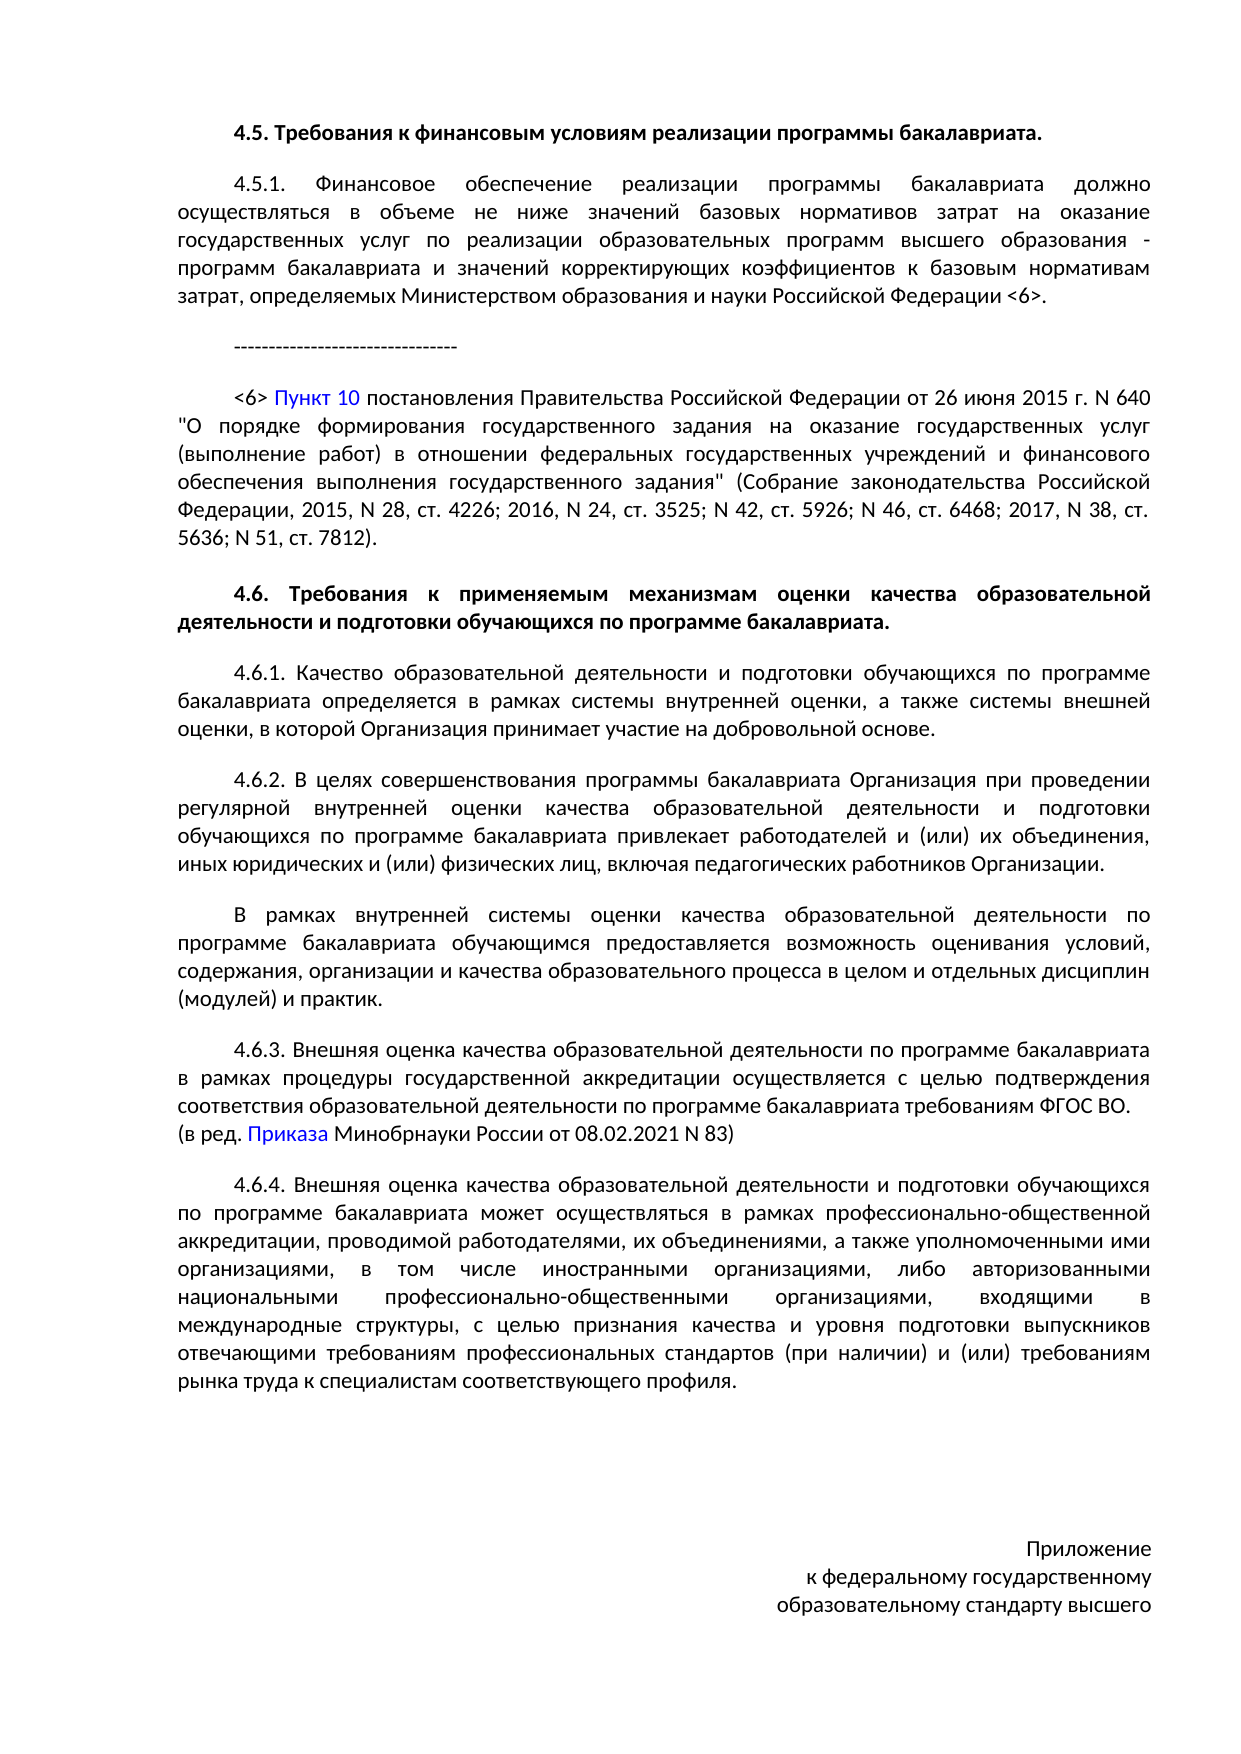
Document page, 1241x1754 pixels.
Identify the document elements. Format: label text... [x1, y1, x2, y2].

text <6> Пункт 10 постановления Правительства Российской Федерации от 26 июня 2015 г. N 640 "О порядке формирования государственного задания на оказание государственных услуг (выполнение работ) в отношении федеральных государственных учреждений и финансового обеспечения выполнения государственного задания" (Собрание законодательства Российской Федерации, 2015, N 28, ст. 4226; 2016, N 24, ст. 3525; N 42, ст. 5926; N 46, ст. 6468; 2017, N 38, ст. 5636; N 51, ст. 7812). [177, 383, 1152, 551]
text 4.6.2. В целях совершенствования программы бакалавриата Организация при проведении регулярной внутренней оценки качества образовательной деятельности и подготовки обучающихся по программе бакалавриата привлекает работодателей и (или) их объединения, иных юридических и (или) физических лиц, включая педагогических работников Организации. [177, 765, 1152, 877]
text 4.6.4. Внешняя оценка качества образовательной деятельности и подготовки обучающихся по программе бакалавриата может осуществляться в рамках профессионально-общественной аккредитации, проводимой работодателями, их объединениями, а также уполномоченными ими организациями, в том числе иностранными организациями, либо авторизованными национальными профессионально-общественными организациями, входящими в международные структуры, с целью признания качества и уровня подготовки выпускников отвечающими требованиям профессиональных стандартов (при наличии) и (или) требованиям рынка труда к специалистам соответствующего профиля. [177, 1170, 1152, 1394]
text к федеральному государственному [177, 1562, 1152, 1590]
text 4.6.3. Внешняя оценка качества образовательной деятельности по программе бакалавриата в рамках процедуры государственной аккредитации осуществляется с целью подтверждения соответствия образовательной деятельности по программе бакалавриата требованиям ФГОС ВО. [177, 1035, 1152, 1119]
text образовательному стандарту высшего [177, 1590, 1152, 1618]
text 4.5.1. Финансовое обеспечение реализации программы бакалавриата должно осуществляться в объеме не ниже значений базовых нормативов затрат на оказание государственных услуг по реализации образовательных программ высшего образования - программ бакалавриата и значений корректирующих коэффициентов к базовым нормативам затрат, определяемых Министерством образования и науки Российской Федерации <6>. [177, 169, 1152, 309]
text В рамках внутренней системы оценки качества образовательной деятельности по программе бакалавриата обучающимся предоставляется возможность оценивания условий, содержания, организации и качества образовательного процесса в целом и отдельных дисциплин (модулей) и практик. [177, 900, 1152, 1012]
text Приложение [177, 1534, 1152, 1562]
text (в ред. Приказа Минобрнауки России от 08.02.2021 N 83) [177, 1119, 1152, 1147]
title 4.6. Требования к применяемым механизмам оценки качества образовательной деятельности и подготовки обучающихся по программе бакалавриата. [177, 579, 1152, 635]
text -------------------------------- [177, 332, 1152, 360]
text 4.6.1. Качество образовательной деятельности и подготовки обучающихся по программе бакалавриата определяется в рамках системы внутренней оценки, а также системы внешней оценки, в которой Организация принимает участие на добровольной основе. [177, 658, 1152, 742]
title 4.5. Требования к финансовым условиям реализации программы бакалавриата. [177, 118, 1152, 146]
